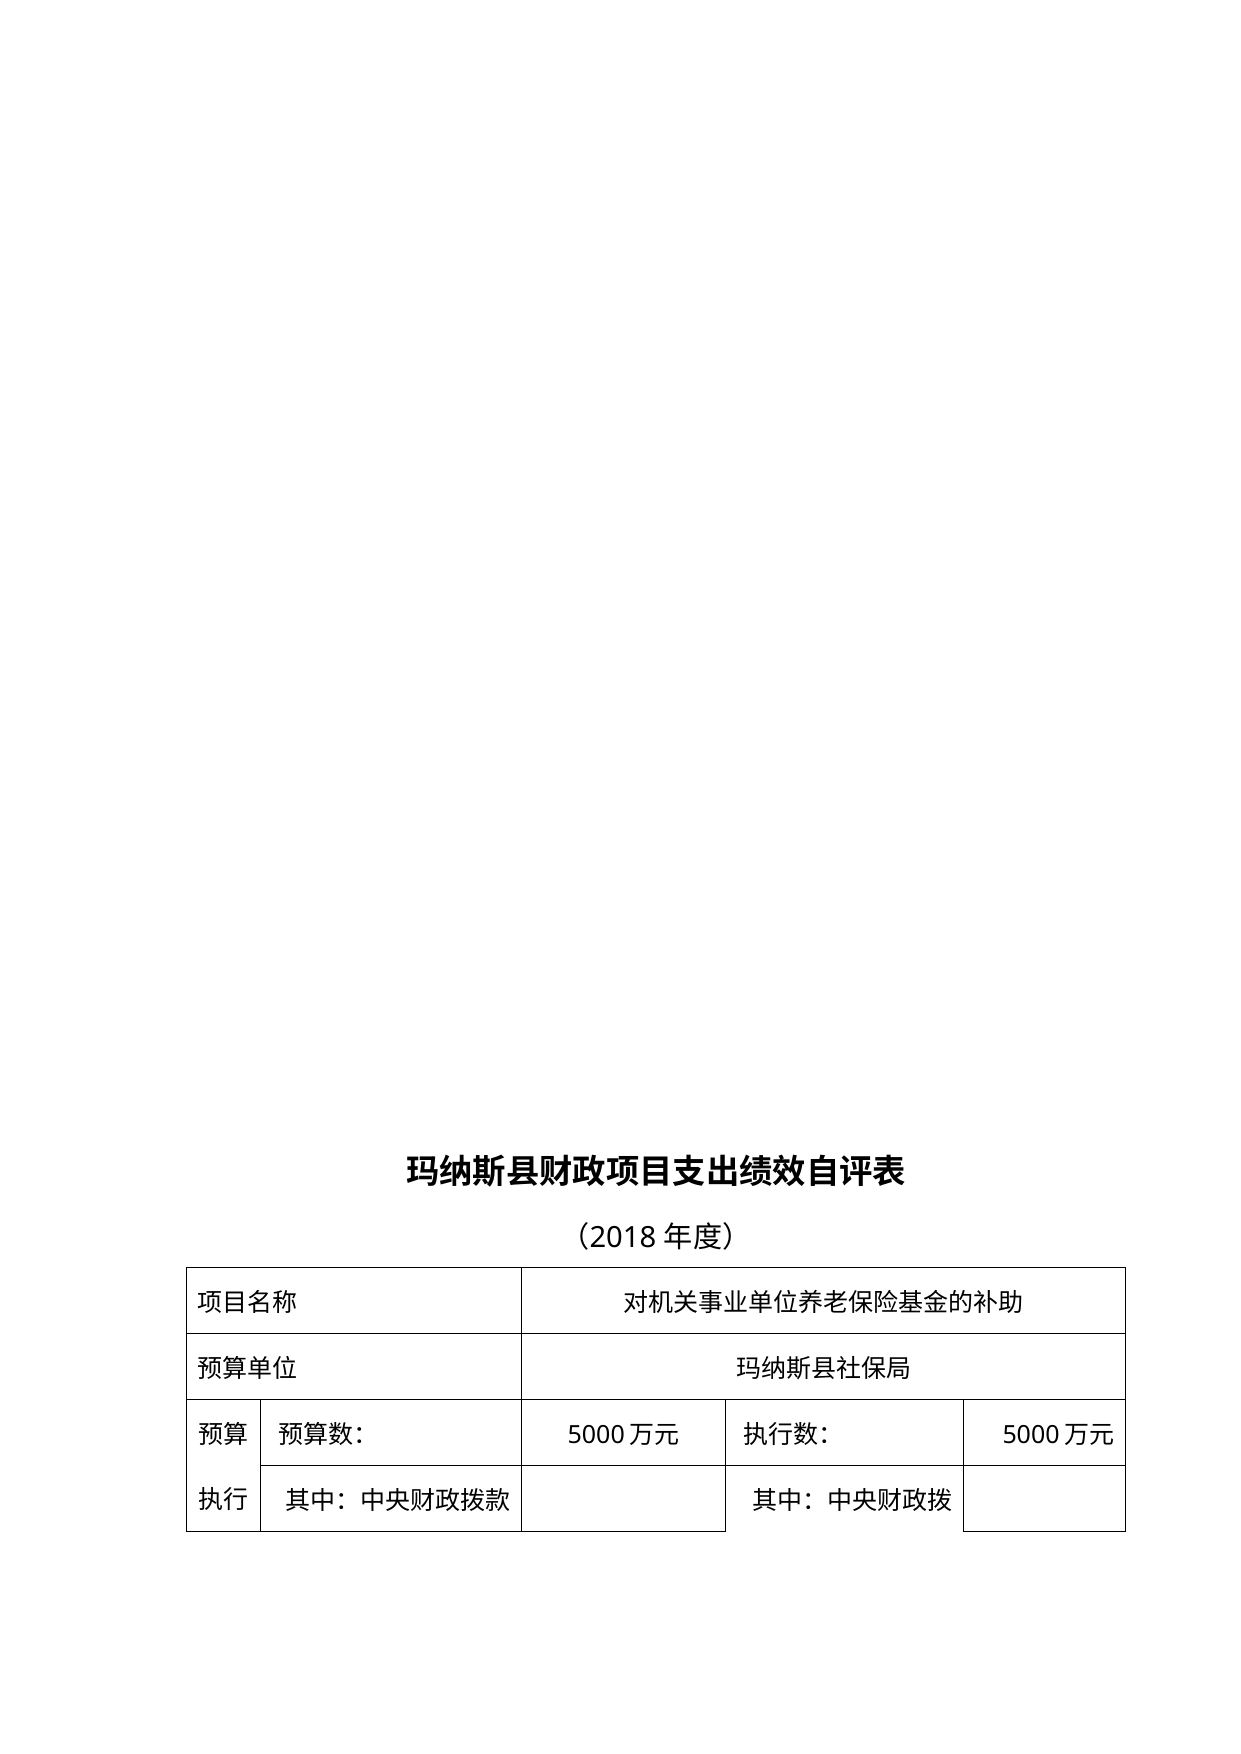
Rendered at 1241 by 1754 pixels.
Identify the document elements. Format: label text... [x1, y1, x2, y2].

table_cell 对机关事业单位养老保险基金的补助 [522, 1268, 1125, 1333]
table_cell 玛纳斯县社保局 [522, 1334, 1125, 1399]
table_cell [522, 1466, 725, 1531]
table_cell 其中：中央财政拨款 [726, 1466, 963, 1531]
table_cell 执行数： [726, 1400, 963, 1465]
table_cell 预算单位 [187, 1334, 521, 1399]
table_cell 预算 执行 情况 （万元） [187, 1400, 260, 1531]
table_cell （2018 年度） [186, 1202, 1126, 1267]
table_cell 5000万元 [522, 1400, 725, 1465]
table_cell 5000万元 [964, 1400, 1125, 1465]
table_cell 项目名称 [187, 1268, 521, 1333]
table_cell [964, 1466, 1125, 1531]
table_cell 其中：中央财政拨款 [261, 1466, 521, 1531]
table_cell 预算数： [261, 1400, 521, 1465]
table_header 玛纳斯县财政项目支出绩效自评表 [186, 1137, 1126, 1202]
